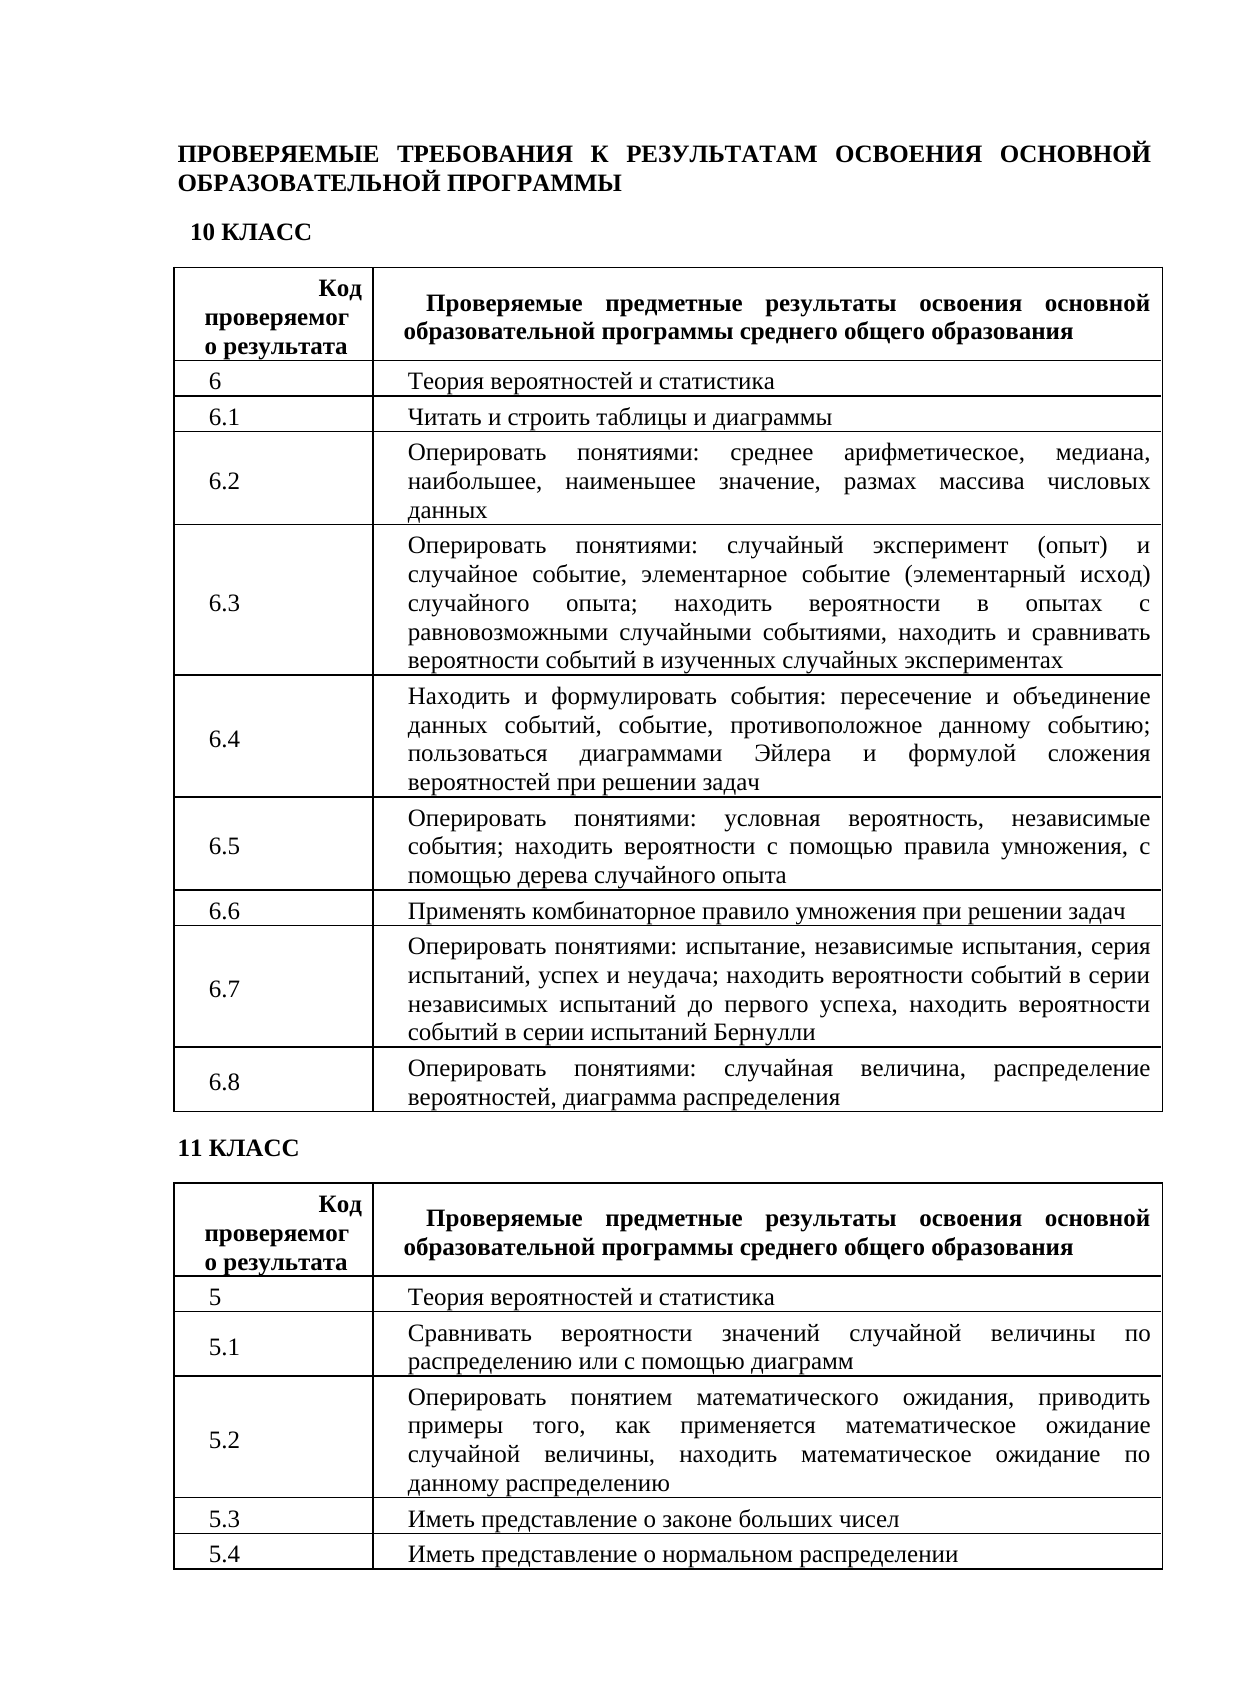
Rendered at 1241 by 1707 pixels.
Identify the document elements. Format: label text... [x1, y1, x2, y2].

table_cell Применять комбинаторное правило умножения при решении задач [374, 889, 1162, 924]
table_cell Теория вероятностей и статистика [374, 360, 1162, 395]
text ПРОВЕРЯЕМЫЕ ТРЕБОВАНИЯ К РЕЗУЛЬТАТАМ ОСВОЕНИЯ ОСНОВНОЙ ОБРАЗОВАТЕЛЬНОЙ ПРОГРАММЫ [177, 139, 1152, 196]
table_header Проверяемые предметные результаты освоения основной образовательной программы среднего общего образования [374, 1184, 1162, 1275]
table_cell Теория вероятностей и статистика [374, 1275, 1162, 1311]
table_cell Оперировать понятиями: среднее арифметическое, медиана, наибольшее, наименьшее значение, размах массива числовых данных [374, 431, 1162, 524]
table_cell 5.1 [175, 1312, 372, 1375]
table_cell 6.1 [175, 397, 372, 431]
table_cell 5.3 [175, 1498, 372, 1532]
table_cell 6.2 [175, 432, 372, 524]
table_cell 6.8 [175, 1048, 372, 1111]
table_cell 6 [175, 361, 372, 395]
table_cell Оперировать понятиями: случайная величина, распределение вероятностей, диаграмма распределения [374, 1046, 1162, 1111]
table_cell 6.3 [175, 525, 372, 674]
table_cell 5.2 [175, 1377, 372, 1497]
table_header Проверяемые предметные результаты освоения основной образовательной программы среднего общего образования [374, 268, 1162, 359]
table_cell Находить и формулировать события: пересечение и объединение данных событий, событие, противоположное данному событию; пользоваться диаграммами Эйлера и формулой сложения вероятностей при решении задач [374, 674, 1162, 796]
text 10 КЛАСС [190, 217, 1152, 246]
table_cell Сравнивать вероятности значений случайной величины по распределению или с помощью диаграмм [374, 1311, 1162, 1375]
table_header Код проверяемого результата [175, 268, 372, 359]
table_cell 6.4 [175, 676, 372, 796]
table_cell Оперировать понятиями: испытание, независимые испытания, серия испытаний, успех и неудача; находить вероятности событий в серии независимых испытаний до первого успеха, находить вероятности событий в серии испытаний Бернулли [374, 925, 1162, 1046]
table_cell 5.4 [175, 1534, 372, 1568]
table_cell 5 [175, 1277, 372, 1311]
table_cell Оперировать понятиями: случайный эксперимент (опыт) и случайное событие, элементарное событие (элементарный исход) случайного опыта; находить вероятности в опытах с равновозможными случайными событиями, находить и сравнивать вероятности событий в изученных случайных экспериментах [374, 524, 1162, 674]
table_cell Читать и строить таблицы и диаграммы [374, 395, 1162, 431]
table_cell Оперировать понятиями: условная вероятность, независимые события; находить вероятности с помощью правила умножения, с помощью дерева случайного опыта [374, 796, 1162, 889]
table_cell 6.6 [175, 891, 372, 924]
table_header Код проверяемого результата [175, 1184, 372, 1275]
table_cell Оперировать понятием математического ожидания, приводить примеры того, как применяется математическое ожидание случайной величины, находить математическое ожидание по данному распределению [374, 1375, 1162, 1497]
table_cell Иметь представление о нормальном распределении [374, 1533, 1162, 1568]
table_cell 6.7 [175, 926, 372, 1046]
text 11 КЛАСС [177, 1133, 1152, 1162]
table_cell Иметь представление о законе больших чисел [374, 1497, 1162, 1532]
table_cell 6.5 [175, 798, 372, 889]
